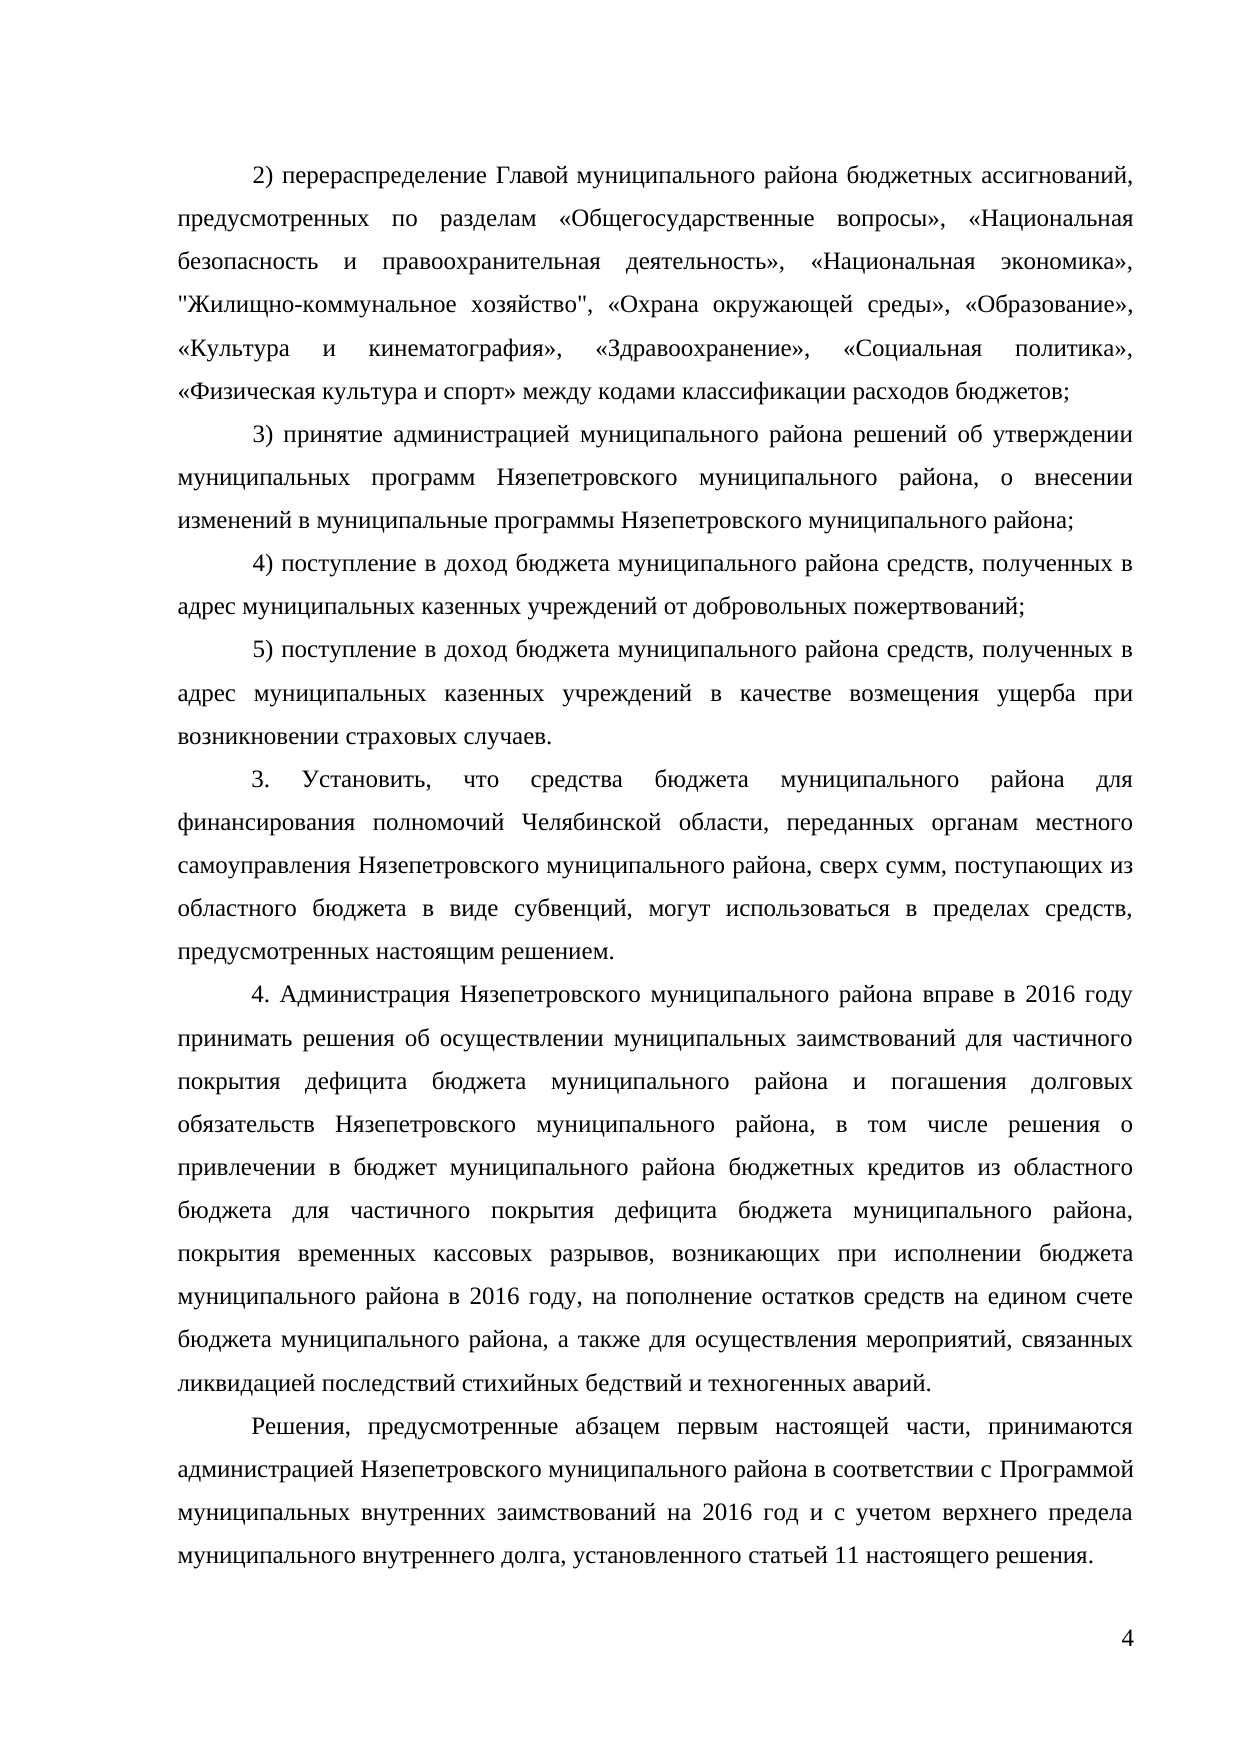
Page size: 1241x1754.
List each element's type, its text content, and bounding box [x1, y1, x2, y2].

text 4. Администрация Нязепетровского муниципального района вправе в 2016 году принимать решения об осуществлении муниципальных заимствований для частичного покрытия дефицита бюджета муниципального района и погашения долговых обязательств Нязепетровского муниципального района, в том числе решения о привлечении в бюджет муниципального района бюджетных кредитов из областного бюджета для частичного покрытия дефицита бюджета муниципального района, покрытия временных кассовых разрывов, возникающих при исполнении бюджета муниципального района в 2016 году, на пополнение остатков средств на едином счете бюджета муниципального района, а также для осуществления мероприятий, связанных ликвидацией последствий стихийных бедствий и техногенных аварий. [177, 979, 1134, 1396]
text 2) перераспределение Главой муниципального района бюджетных ассигнований, предусмотренных по разделам «Общегосударственные вопросы», «Национальная безопасность и правоохранительная деятельность», «Национальная экономика», "Жилищно-коммунальное хозяйство", «Охрана окружающей среды», «Образование», «Культура и кинематография», «Здравоохранение», «Социальная политика», «Физическая культура и спорт» между кодами классификации расходов бюджетов; [177, 160, 1134, 404]
text 5) поступление в доход бюджета муниципального района средств, полученных в адрес муниципальных казенных учреждений в качестве возмещения ущерба при возникновении страховых случаев. [177, 634, 1134, 749]
text 4) поступление в доход бюджета муниципального района средств, полученных в адрес муниципальных казенных учреждений от добровольных пожертвований; [177, 548, 1134, 620]
text 3. Установить, что средства бюджета муниципального района для финансирования полномочий Челябинской области, переданных органам местного самоуправления Нязепетровского муниципального района, сверх сумм, поступающих из областного бюджета в виде субвенций, могут использоваться в пределах средств, предусмотренных настоящим решением. [177, 764, 1134, 965]
text 3) принятие администрацией муниципального района решений об утверждении муниципальных программ Нязепетровского муниципального района, о внесении изменений в муниципальные программы Нязепетровского муниципального района; [177, 419, 1134, 534]
text Решения, предусмотренные абзацем первым настоящей части, принимаются администрацией Нязепетровского муниципального района в соответствии с Программой муниципальных внутренних заимствований на 2016 год и с учетом верхнего предела муниципального внутреннего долга, установленного статьей 11 настоящего решения. [177, 1411, 1134, 1569]
